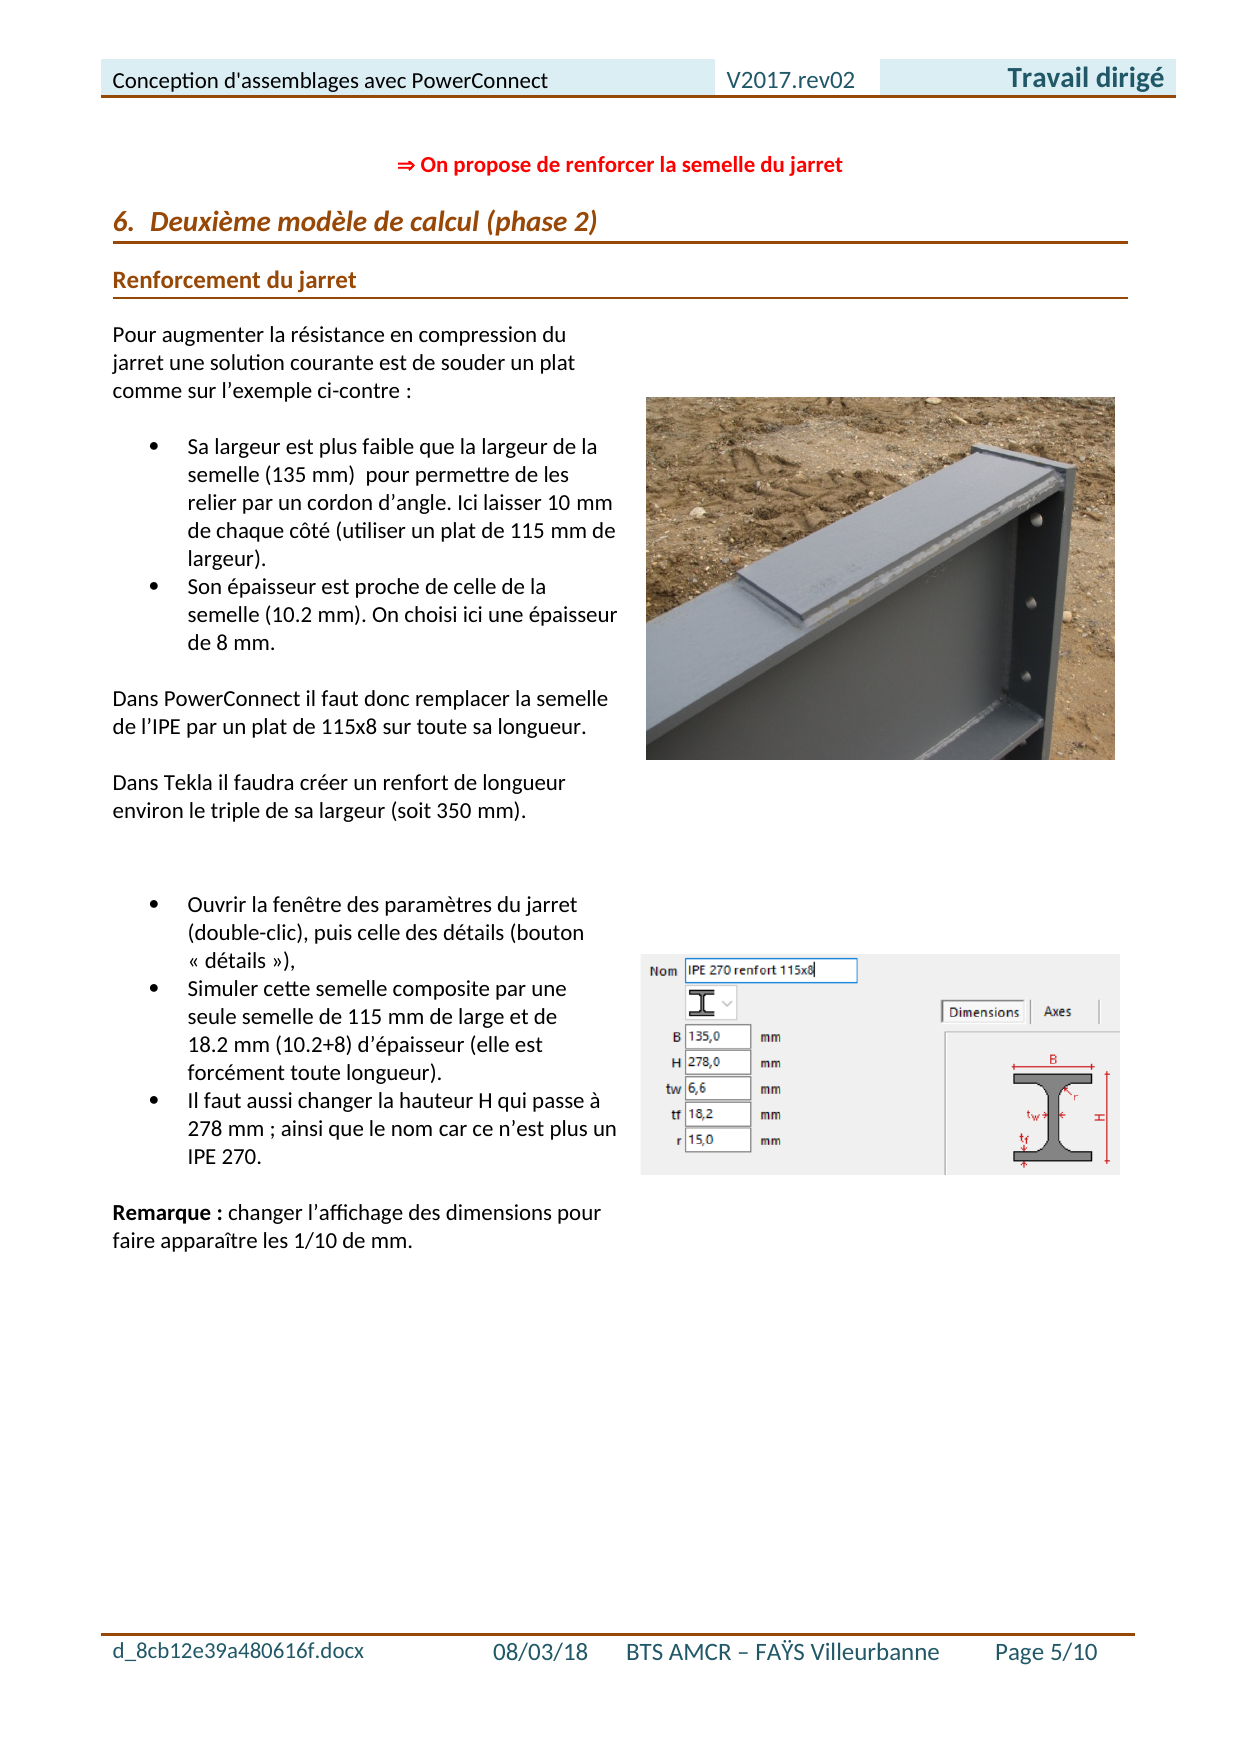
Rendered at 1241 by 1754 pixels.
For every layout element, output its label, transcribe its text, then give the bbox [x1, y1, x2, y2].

text On propose de renforcer la semelle du jarret [112, 150, 1128, 178]
subtitle Deuxième modèle de calcul (phase 2) [112, 203, 1128, 244]
subtitle Renforcement du jarret [112, 265, 1128, 299]
picture [640, 954, 1120, 1175]
table_header [629, 308, 1131, 849]
table_cell [629, 850, 1131, 1279]
table_header Pour augmenter la résistance en compression du jarret une solution courante est de souder un plat comme sur l’exemple ci-contre : Sa largeur est plus faible que la largeur de la semelle (135 mm) pour permettre de les relier par un cordon d’angle. Ici laisser 10 mm de chaque côté (utiliser un plat de 115 mm de largeur). Son épaisseur est proche de celle de la semelle (10.2 mm). On choisi ici une épaisseur de 8 mm. Dans PowerConnect il faut donc remplacer la semelle de l’IPE par un plat de 115x8 sur toute sa longueur. Dans Tekla il faudra créer un renfort de longueur environ le triple de sa largeur (soit 350 mm). [101, 308, 629, 849]
table_cell Ouvrir la fenêtre des paramètres du jarret (double-clic), puis celle des détails (bouton « détails »), Simuler cette semelle composite par une seule semelle de 115 mm de large et de 18.2 mm (10.2+8) d’épaisseur (elle est forcément toute longueur). Il faut aussi changer la hauteur H qui passe à 278 mm ; ainsi que le nom car ce n’est plus un IPE 270. Remarque : changer l’affichage des dimensions pour faire apparaître les 1/10 de mm. [101, 850, 629, 1279]
picture [646, 397, 1115, 760]
